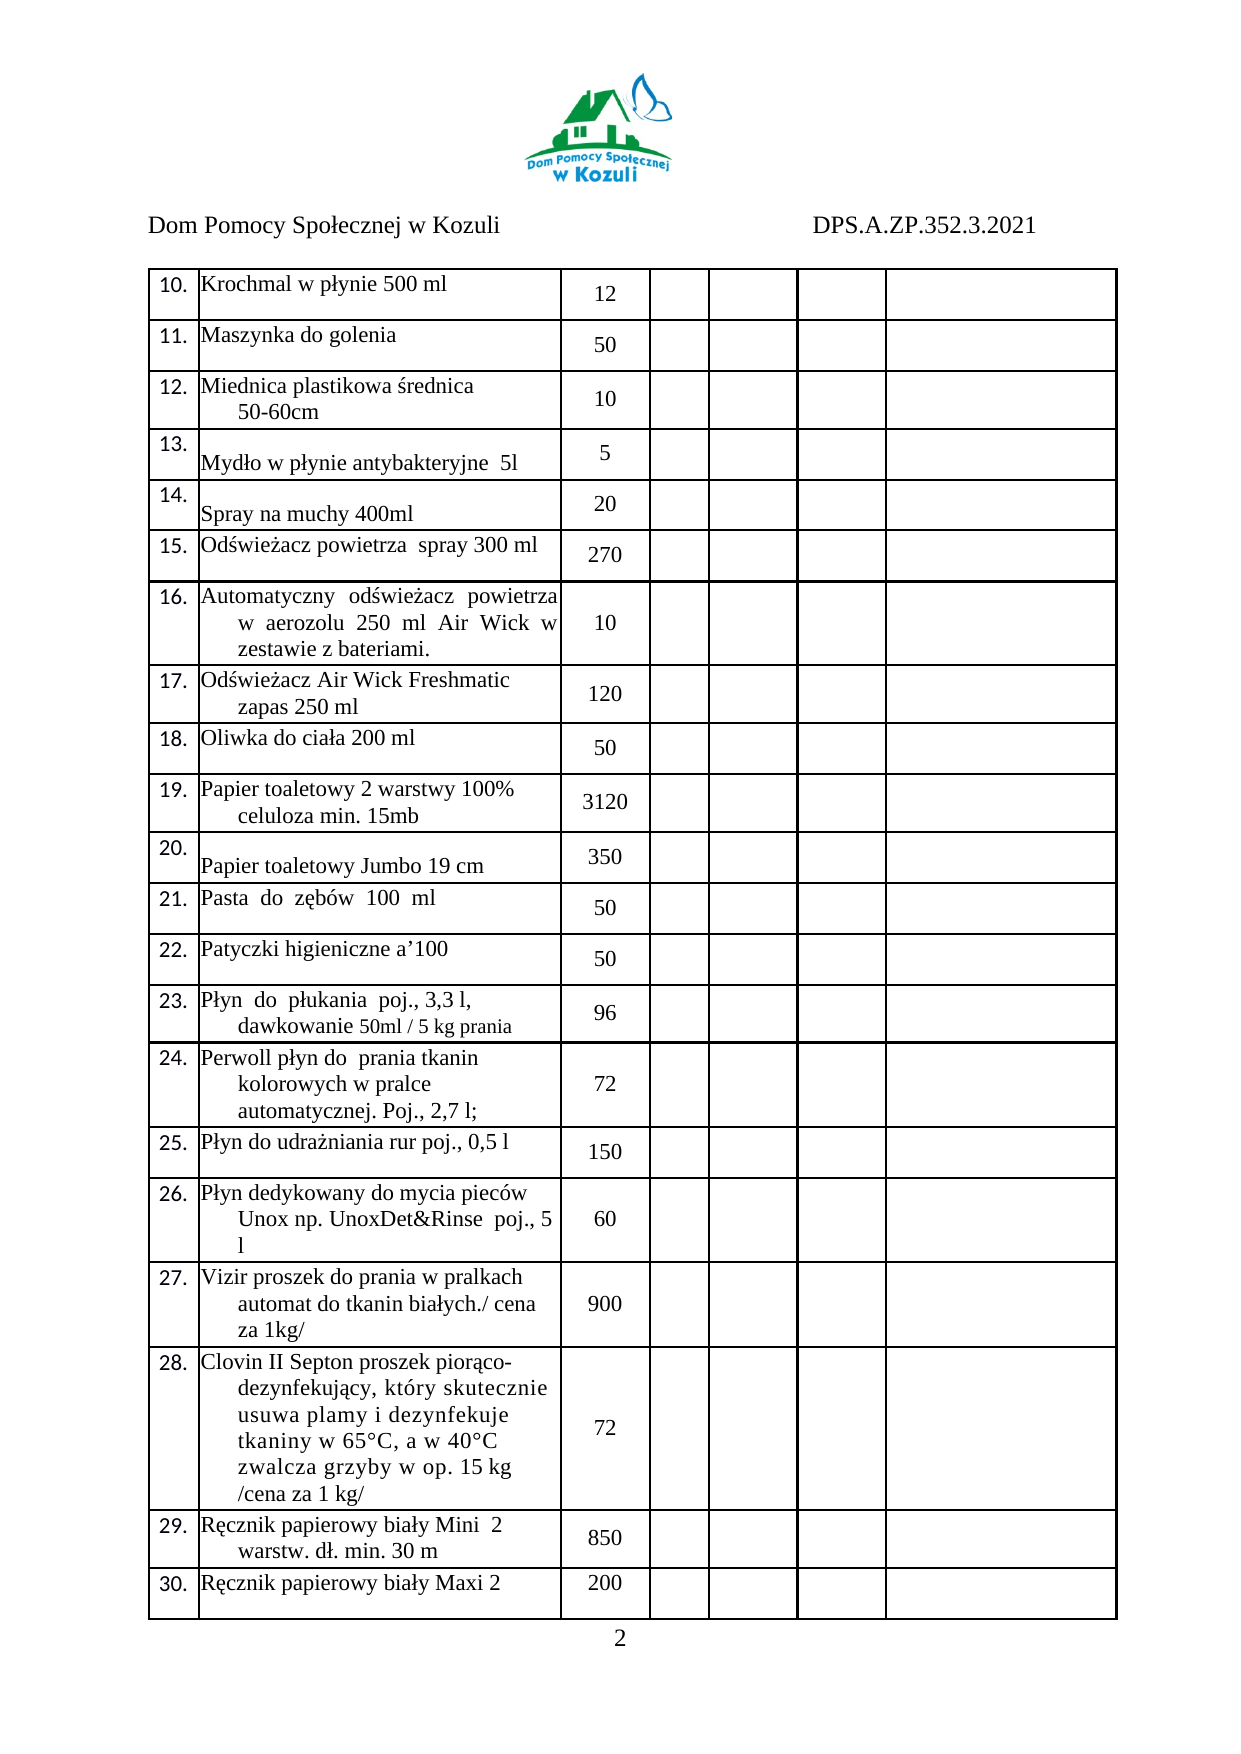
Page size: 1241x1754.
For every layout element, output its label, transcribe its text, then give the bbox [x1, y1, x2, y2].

table_cell [887, 775, 1115, 831]
table_cell [710, 1128, 796, 1177]
table_cell [799, 724, 885, 773]
table_cell 120 [562, 666, 649, 722]
table_cell Miednica plastikowa średnica 50-60cm [200, 372, 560, 427]
table_cell [887, 724, 1115, 773]
table_cell 20 [562, 481, 649, 529]
table_cell [651, 321, 708, 370]
table_cell Ręcznik papierowy biały Mini 2 warstw. dł. min. 30 m [200, 1511, 560, 1567]
table_cell [887, 430, 1115, 478]
table_cell [887, 1044, 1115, 1126]
table_cell 12 [562, 270, 649, 319]
table_cell [710, 833, 796, 882]
table_cell [799, 775, 885, 831]
table_cell [799, 321, 885, 370]
table_cell [651, 1128, 708, 1177]
table_cell [710, 1179, 796, 1261]
table_cell 50 [562, 321, 649, 370]
table_cell [651, 1348, 708, 1509]
table_cell 11. [150, 321, 198, 370]
table_cell [651, 724, 708, 773]
table_cell [651, 833, 708, 882]
table_cell [651, 531, 708, 580]
table_cell [710, 724, 796, 773]
table_cell 3120 [562, 775, 649, 831]
table_cell [651, 372, 708, 427]
table_cell [799, 531, 885, 580]
table_cell 20. [150, 833, 198, 882]
table_cell Pasta do zębów 100 ml [200, 884, 560, 933]
table_cell Maszynka do golenia [200, 321, 560, 370]
table_cell [887, 1569, 1115, 1618]
table_cell [710, 430, 796, 478]
table_cell [710, 666, 796, 722]
table_cell 19. [150, 775, 198, 831]
table_cell 150 [562, 1128, 649, 1177]
table_cell [651, 666, 708, 722]
table_cell [887, 481, 1115, 529]
table_cell 28. [150, 1348, 198, 1509]
table_cell 22. [150, 935, 198, 984]
table_cell [651, 270, 708, 319]
table_cell 24. [150, 1044, 198, 1126]
table_cell 26. [150, 1179, 198, 1261]
table_cell [710, 372, 796, 427]
table_cell 900 [562, 1263, 649, 1346]
table_cell [651, 1511, 708, 1567]
table_cell [651, 884, 708, 933]
table_cell [887, 884, 1115, 933]
table_cell [887, 531, 1115, 580]
table_cell 18. [150, 724, 198, 773]
table_cell [887, 1263, 1115, 1346]
table_cell 17. [150, 666, 198, 722]
table_cell Mydło w płynie antybakteryjne 5l [200, 430, 560, 478]
table_cell [710, 1511, 796, 1567]
table_cell [887, 935, 1115, 984]
table_cell [887, 1179, 1115, 1261]
table_cell 12. [150, 372, 198, 427]
table_cell [710, 583, 796, 664]
table_cell [887, 270, 1115, 319]
table_cell 13. [150, 430, 198, 478]
table_cell Płyn do udrażniania rur poj., 0,5 l [200, 1128, 560, 1177]
table_cell 10 [562, 583, 649, 664]
table_cell 50 [562, 884, 649, 933]
table_cell 10. [150, 270, 198, 319]
table_cell [799, 583, 885, 664]
table_cell 14. [150, 481, 198, 529]
table_cell [710, 1263, 796, 1346]
picture [523, 73, 673, 182]
table_cell [799, 430, 885, 478]
table_cell [799, 1179, 885, 1261]
table_cell 200 [562, 1569, 649, 1618]
table_cell [710, 531, 796, 580]
table_cell [651, 583, 708, 664]
table_cell [799, 372, 885, 427]
table_cell [651, 1569, 708, 1618]
table_cell 50 [562, 724, 649, 773]
table_cell Papier toaletowy 2 warstwy 100% celuloza min. 15mb [200, 775, 560, 831]
table_cell [651, 1044, 708, 1126]
table_cell [799, 1348, 885, 1509]
table_cell Perwoll płyn do prania tkanin kolorowych w pralce automatycznej. Poj., 2,7 l; [200, 1044, 560, 1126]
table_cell 15. [150, 531, 198, 580]
table_cell Clovin II Septon proszek piorąco-dezynfekujący, który skutecznie usuwa plamy i dezynfekuje tkaniny w 65°C, a w 40°C zwalcza grzyby w op. 15 kg /cena za 1 kg/ [200, 1348, 560, 1509]
table_cell [799, 270, 885, 319]
table_cell [710, 321, 796, 370]
table_cell [651, 1179, 708, 1261]
table_cell [651, 775, 708, 831]
table_cell [887, 986, 1115, 1041]
table_cell [799, 1511, 885, 1567]
table_cell Patyczki higieniczne a’100 [200, 935, 560, 984]
table_cell [710, 1348, 796, 1509]
table_cell 16. [150, 583, 198, 664]
table_cell [710, 481, 796, 529]
table_cell [887, 833, 1115, 882]
table_cell [710, 986, 796, 1041]
table_cell 72 [562, 1348, 649, 1509]
table_cell [799, 986, 885, 1041]
table_cell Odświeżacz powietrza spray 300 ml [200, 531, 560, 580]
table_cell [887, 372, 1115, 427]
table_cell 850 [562, 1511, 649, 1567]
table_cell Oliwka do ciała 200 ml [200, 724, 560, 773]
table_cell [799, 666, 885, 722]
table_cell [710, 1569, 796, 1618]
table_cell [651, 430, 708, 478]
table_cell Płyn dedykowany do mycia pieców Unox np. UnoxDet&Rinse poj., 5 l [200, 1179, 560, 1261]
table_cell Papier toaletowy Jumbo 19 cm [200, 833, 560, 882]
table_cell 270 [562, 531, 649, 580]
table_cell 50 [562, 935, 649, 984]
table_cell Ręcznik papierowy biały Maxi 2 warstw. dł. min. 100 m [200, 1569, 560, 1618]
table_cell Spray na muchy 400ml [200, 481, 560, 529]
table_cell [887, 666, 1115, 722]
table_cell 29. [150, 1511, 198, 1567]
table_cell [651, 986, 708, 1041]
table_cell [799, 1044, 885, 1126]
table_cell [887, 1511, 1115, 1567]
table_cell 30. [150, 1569, 198, 1618]
table_cell 27. [150, 1263, 198, 1346]
table_cell [710, 935, 796, 984]
table_cell [799, 481, 885, 529]
table_cell [887, 583, 1115, 664]
table_cell 10 [562, 372, 649, 427]
table_cell 96 [562, 986, 649, 1041]
table_cell 23. [150, 986, 198, 1041]
table_cell [799, 1569, 885, 1618]
table_cell [710, 270, 796, 319]
table_cell [887, 1128, 1115, 1177]
table_cell [710, 775, 796, 831]
table_cell 25. [150, 1128, 198, 1177]
table_cell Automatyczny odświeżacz powietrza w aerozolu 250 ml Air Wick w zestawie z bateriami. [200, 583, 560, 664]
table_cell [887, 1348, 1115, 1509]
table_cell Vizir proszek do prania w pralkach automat do tkanin białych./ cena za 1kg/ [200, 1263, 560, 1346]
table_cell [799, 935, 885, 984]
table_cell [710, 884, 796, 933]
table_cell Krochmal w płynie 500 ml [200, 270, 560, 319]
table_cell 72 [562, 1044, 649, 1126]
table_cell [799, 1128, 885, 1177]
table_cell 350 [562, 833, 649, 882]
table_cell 5 [562, 430, 649, 478]
table_cell [799, 884, 885, 933]
table_cell [651, 935, 708, 984]
table_cell [710, 1044, 796, 1126]
table_cell 21. [150, 884, 198, 933]
table_cell [651, 1263, 708, 1346]
table_cell Płyn do płukania poj., 3,3 l, dawkowanie 50ml / 5 kg prania [200, 986, 560, 1041]
table_cell [799, 833, 885, 882]
table_cell [887, 321, 1115, 370]
table_cell [799, 1263, 885, 1346]
table_cell [651, 481, 708, 529]
table_cell Odświeżacz Air Wick Freshmatic zapas 250 ml [200, 666, 560, 722]
table_cell 60 [562, 1179, 649, 1261]
